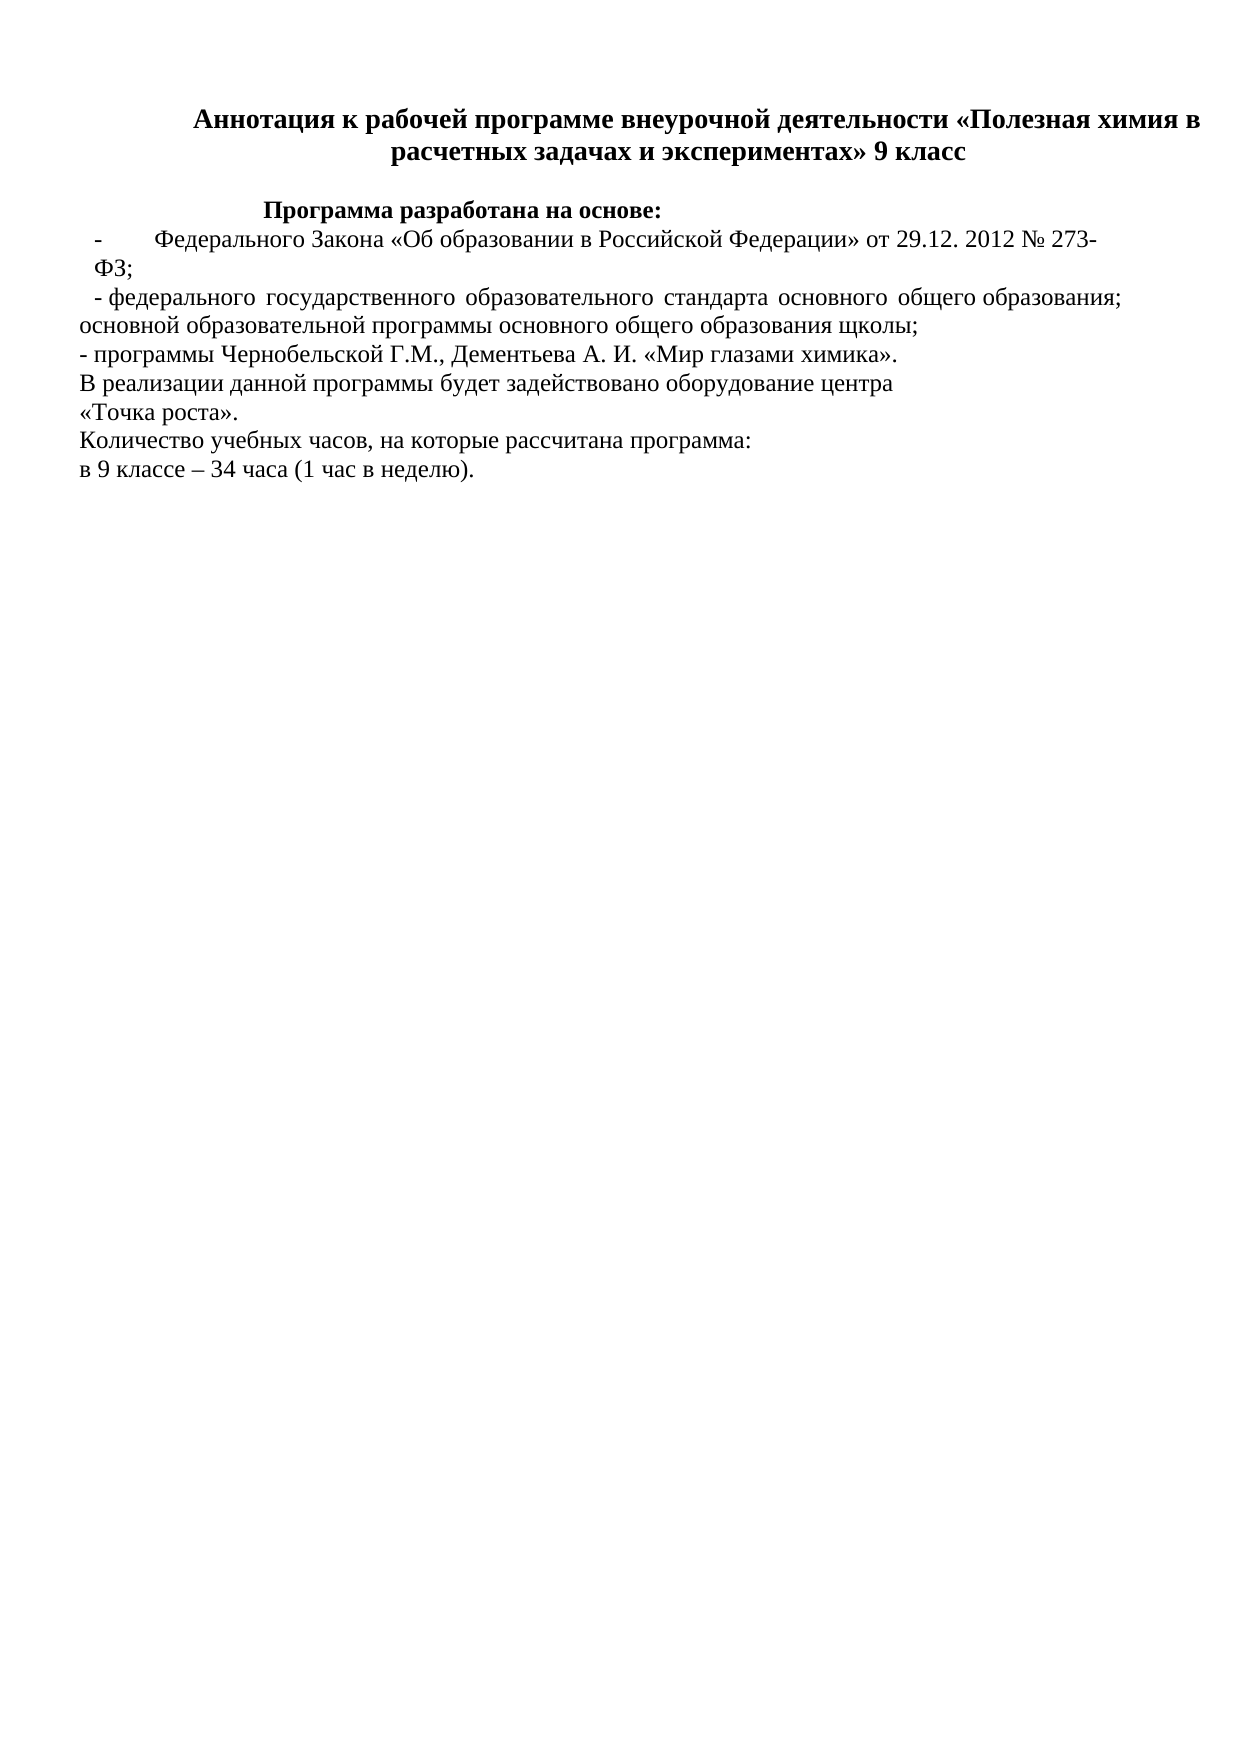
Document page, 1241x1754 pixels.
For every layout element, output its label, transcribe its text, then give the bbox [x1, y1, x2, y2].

list Федерального Закона «Об образовании в Российской Федерации» от 29.12. 2012 № 273- ФЗ; [94, 224, 1135, 282]
text - программы Чернобельской Г.М., Дементьева А. И. «Мир глазами химика». [79, 339, 1240, 368]
list - федерального государственного образовательного стандарта основного общего образования; [94, 282, 1135, 311]
text В реализации данной программы будет задействовано оборудование центра [79, 368, 1240, 397]
text в 9 классе – 34 часа (1 час в неделю). [79, 454, 1153, 483]
text основной образовательной программы основного общего образования щколы; [79, 311, 1153, 339]
subtitle Программа разработана на основе: [263, 196, 1066, 224]
text Аннотация к рабочей программе внеурочной деятельности «Полезная химия в расчетных задачах и экспериментах» 9 класс [117, 102, 1240, 167]
text «Точка роста». [79, 397, 1240, 426]
text Количество учебных часов, на которые рассчитана программа: [79, 426, 1240, 454]
